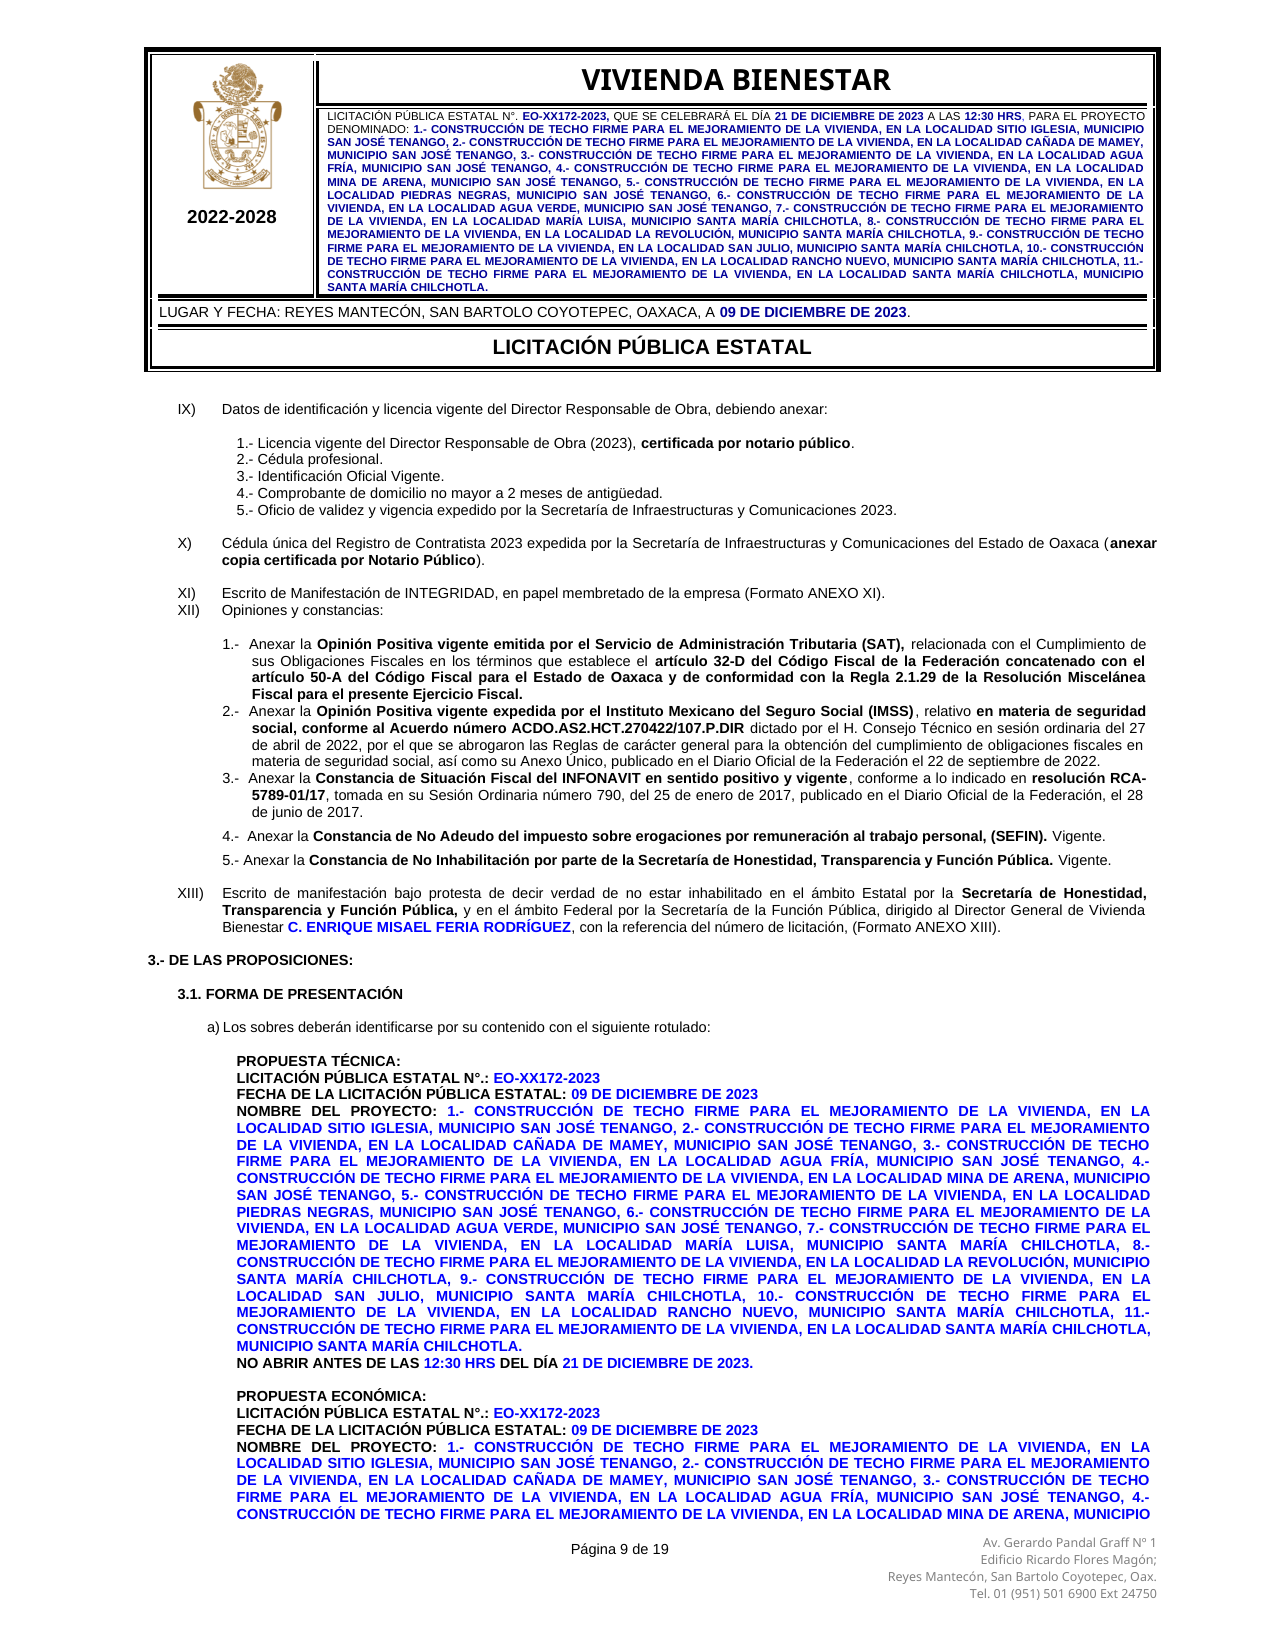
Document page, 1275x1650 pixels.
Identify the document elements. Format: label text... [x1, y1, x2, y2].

list Datos de identificación y licencia vigente del Director Responsable de Obra, debiendo anexar: [177, 401, 1157, 417]
text 4.- Comprobante de domicilio no mayor a 2 meses de antigüedad. [236, 484, 1157, 501]
picture [187, 59, 285, 188]
text PROPUESTA TÉCNICA: [236, 1052, 1152, 1069]
list Opiniones y constancias: [177, 602, 1157, 619]
table_header 1.- Anexar la Opinión Positiva vigente emitida por el Servicio de Administración Tributaria (SAT), relacionada con el Cumplimiento de sus Obligaciones Fiscales en los términos que establece el artículo 32-D del Código Fiscal de la Federación concatenado con el artículo 50-A del Código Fiscal para el Estado de Oaxaca y de conformidad con la Regla 2.1.29 de la Resolución Miscelánea Fiscal para el presente Ejercicio Fiscal. [155, 636, 1154, 703]
text PROPUESTA ECONÓMICA: [236, 1388, 1152, 1405]
table_cell 2.- Anexar la Opinión Positiva vigente expedida por el Instituto Mexicano del Seguro Social (IMSS), relativo en materia de seguridad social, conforme al Acuerdo número ACDO.AS2.HCT.270422/107.P.DIR dictado por el H. Consejo Técnico en sesión ordinaria del 27 de abril de 2022, por el que se abrogaron las Reglas de carácter general para la obtención del cumplimiento de obligaciones fiscales en materia de seguridad social, así como su Anexo Único, publicado en el Diario Oficial de la Federación el 22 de septiembre de 2022. [155, 703, 1154, 770]
text LICITACIÓN PÚBLICA ESTATAL N°.: EO-XX172-2023 [236, 1405, 1152, 1421]
table_cell 4.- Anexar la Constancia de No Adeudo del impuesto sobre erogaciones por remuneración al trabajo personal, (SEFIN). Vigente. [155, 820, 1154, 851]
text 3.- Identificación Oficial Vigente. [236, 468, 1157, 484]
text 1.- Licencia vigente del Director Responsable de Obra (2023), certificada por notario público. [236, 434, 1157, 451]
text 3.1. FORMA DE PRESENTACIÓN [148, 985, 1152, 1002]
list Los sobres deberán identificarse por su contenido con el siguiente rotulado: [207, 1019, 1157, 1036]
text 3.- DE LAS PROPOSICIONES: [148, 952, 1152, 969]
list Escrito de Manifestación de INTEGRIDAD, en papel membretado de la empresa (Formato ANEXO XI). [177, 585, 1157, 602]
text FECHA DE LA LICITACIÓN PÚBLICA ESTATAL: 09 DE DICIEMBRE DE 2023 [236, 1086, 1152, 1103]
text 2.- Cédula profesional. [236, 451, 1157, 468]
table_cell 5.- Anexar la Constancia de No Inhabilitación por parte de la Secretaría de Honestidad, Transparencia y Función Pública. Vigente. Escrito de manifestación bajo protesta de decir verdad de no estar inhabilitado en el ámbito Estatal por la Secretaría de Honestidad, Transparencia y Función Pública, y en el ámbito Federal por la Secretaría de la Función Pública, dirigido al Director General de Vivienda Bienestar C. ENRIQUE MISAEL FERIA RODRÍGUEZ, con la referencia del número de licitación, (Formato ANEXO XIII). [155, 851, 1154, 935]
text 5.- Oficio de validez y vigencia expedido por la Secretaría de Infraestructuras y Comunicaciones 2023. [236, 501, 1157, 518]
table_cell 3.- Anexar la Constancia de Situación Fiscal del INFONAVIT en sentido positivo y vigente, conforme a lo indicado en resolución RCA-5789-01/17, tomada en su Sesión Ordinaria número 790, del 25 de enero de 2017, publicado en el Diario Oficial de la Federación, el 28 de junio de 2017. [155, 770, 1154, 820]
text NO ABRIR ANTES DE LAS 12:30 HRS DEL DÍA 21 DE DICIEMBRE DE 2023. [236, 1354, 1152, 1371]
text FECHA DE LA LICITACIÓN PÚBLICA ESTATAL: 09 DE DICIEMBRE DE 2023 [236, 1421, 1152, 1438]
text LICITACIÓN PÚBLICA ESTATAL N°.: EO-XX172-2023 [236, 1069, 1152, 1086]
list Cédula única del Registro de Contratista 2023 expedida por la Secretaría de Infraestructuras y Comunicaciones del Estado de Oaxaca (anexar copia certificada por Notario Público). [177, 535, 1157, 568]
